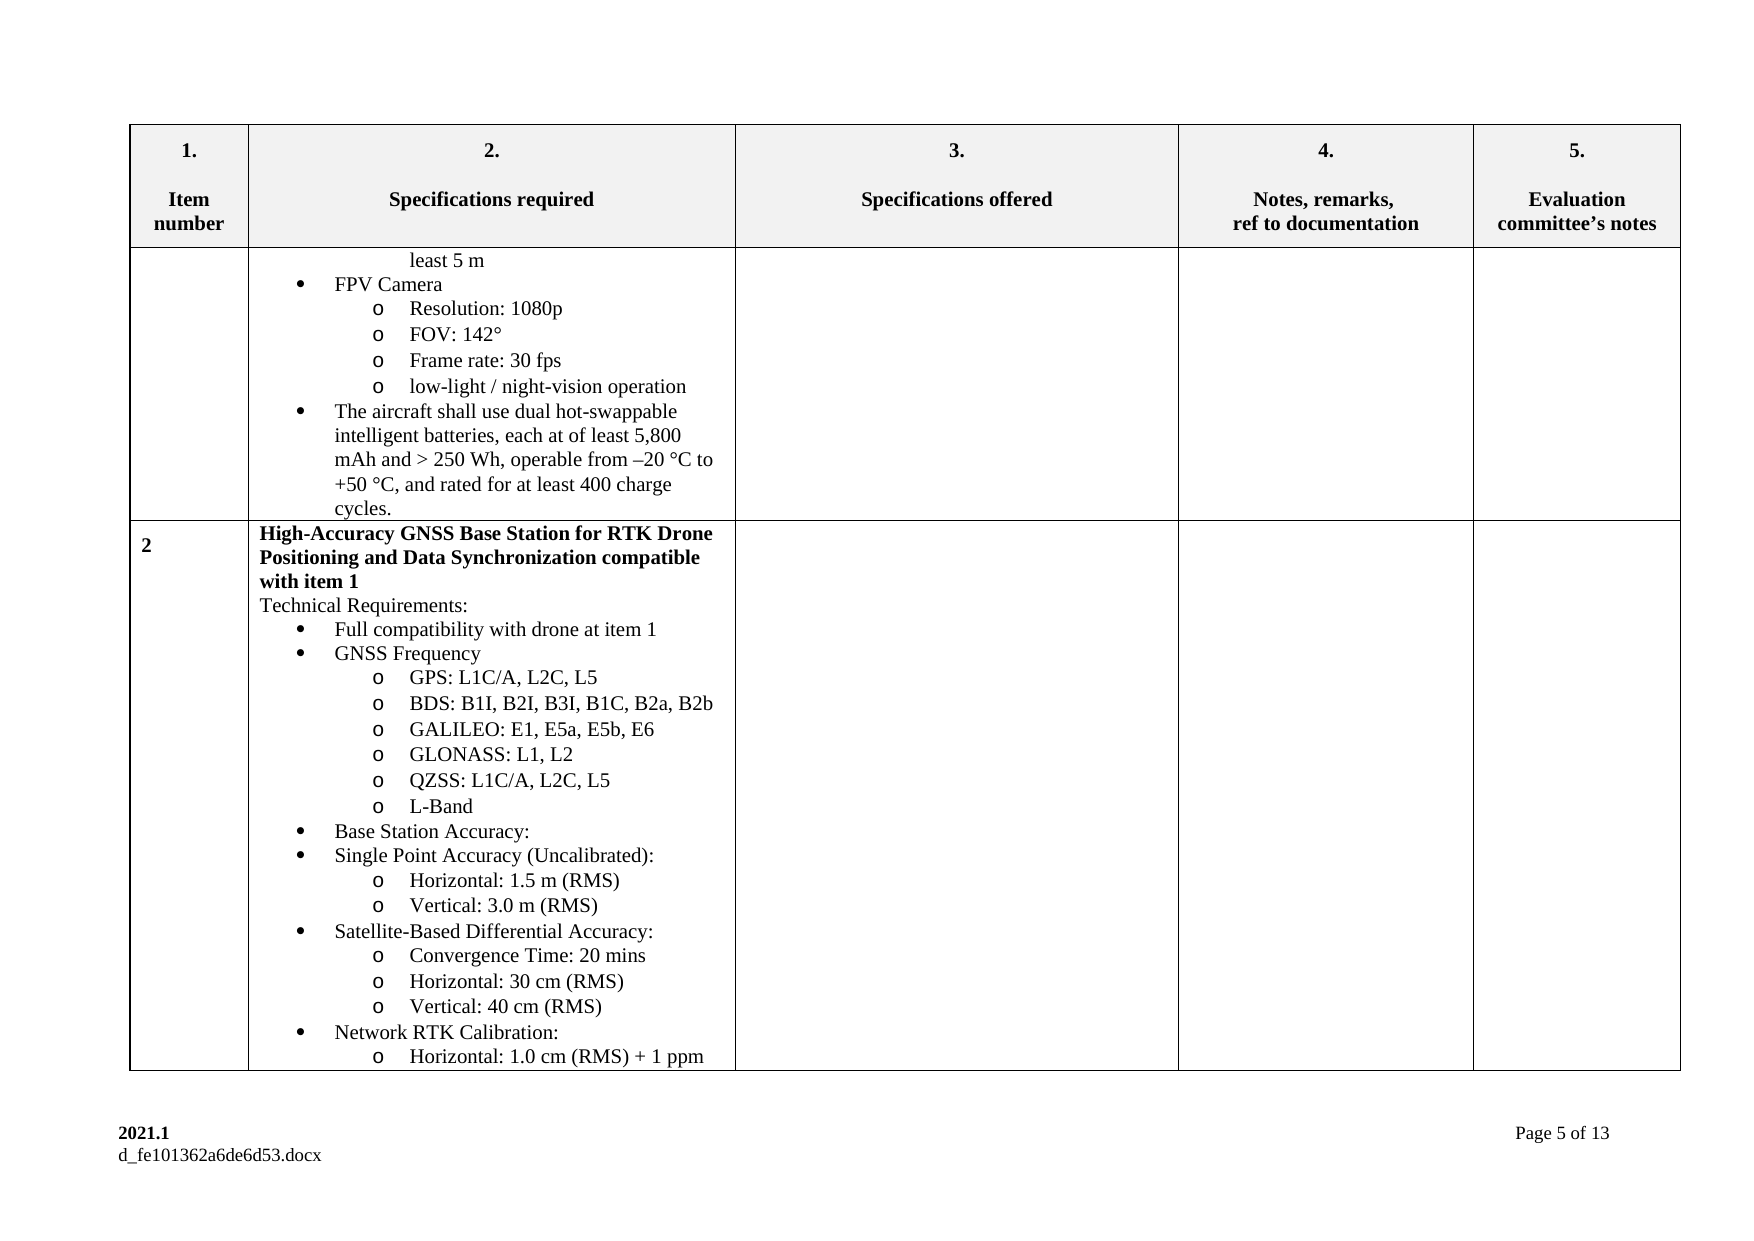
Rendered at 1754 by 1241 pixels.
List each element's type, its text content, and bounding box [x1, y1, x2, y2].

table_cell [1474, 248, 1680, 519]
table_header 5. Evaluation committee’s notes [1474, 125, 1680, 247]
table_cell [249, 521, 735, 1070]
table_cell [1179, 248, 1473, 519]
table_cell [736, 248, 1178, 519]
table_cell [736, 521, 1178, 1070]
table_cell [249, 248, 735, 519]
table_header 4. Notes, remarks, ref to documentation [1179, 125, 1473, 247]
table_header 1. Item number [131, 125, 248, 247]
table_cell [1474, 521, 1680, 1070]
table_header 2. Specifications required [249, 125, 735, 247]
table_cell 2 [131, 521, 248, 1070]
table_cell [1179, 521, 1473, 1070]
table_header 3. Specifications offered [736, 125, 1178, 247]
table_cell 1 [131, 248, 248, 519]
